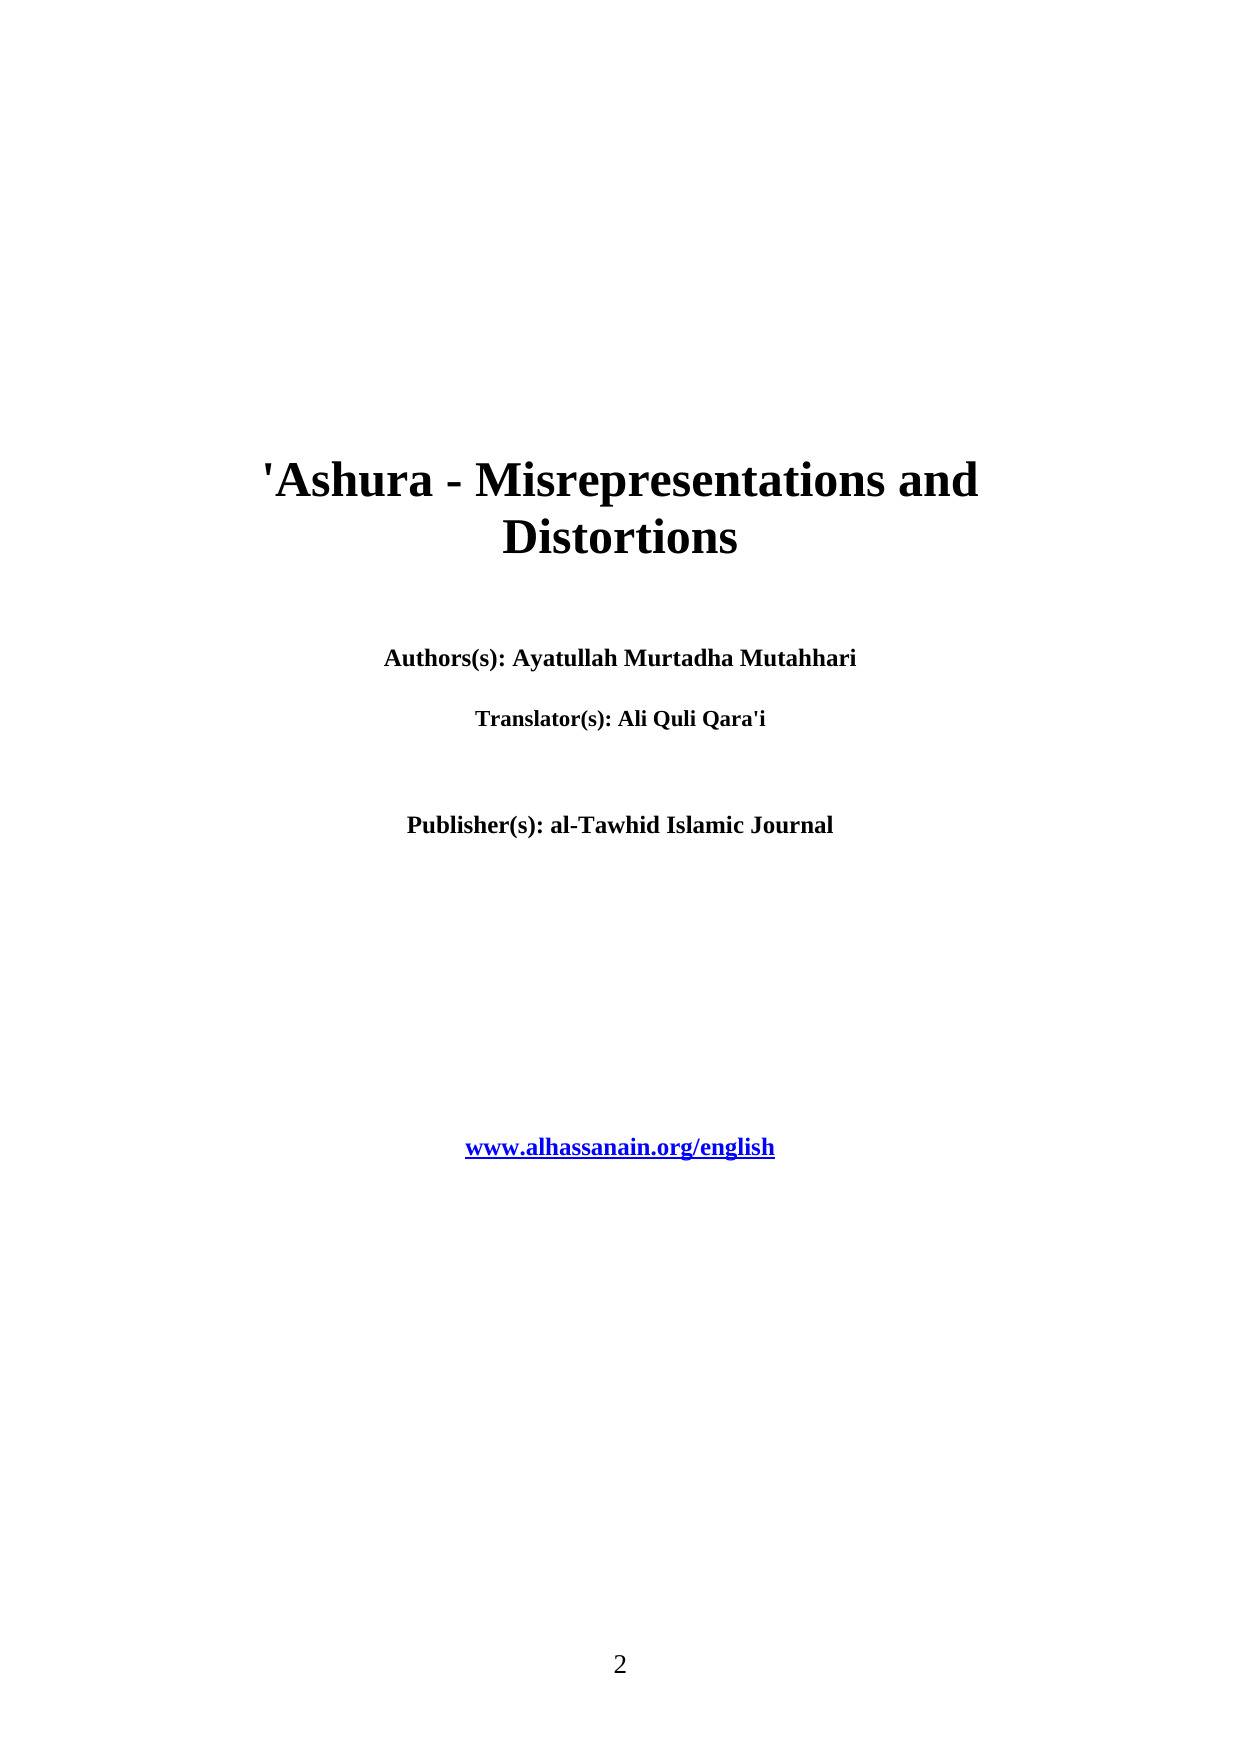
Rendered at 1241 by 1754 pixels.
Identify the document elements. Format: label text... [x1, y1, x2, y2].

text 'Ashura - Misrepresentations and Distortions [236, 450, 1004, 565]
text Translator(s): Ali Quli Qara'i [236, 705, 1004, 731]
text Authors(s): Ayatullah Murtadha Mutahhari [236, 643, 1004, 672]
text www.alhassanain.org/english [236, 1132, 1004, 1161]
text Publisher(s): al-Tawhid Islamic Journal [236, 810, 1004, 839]
